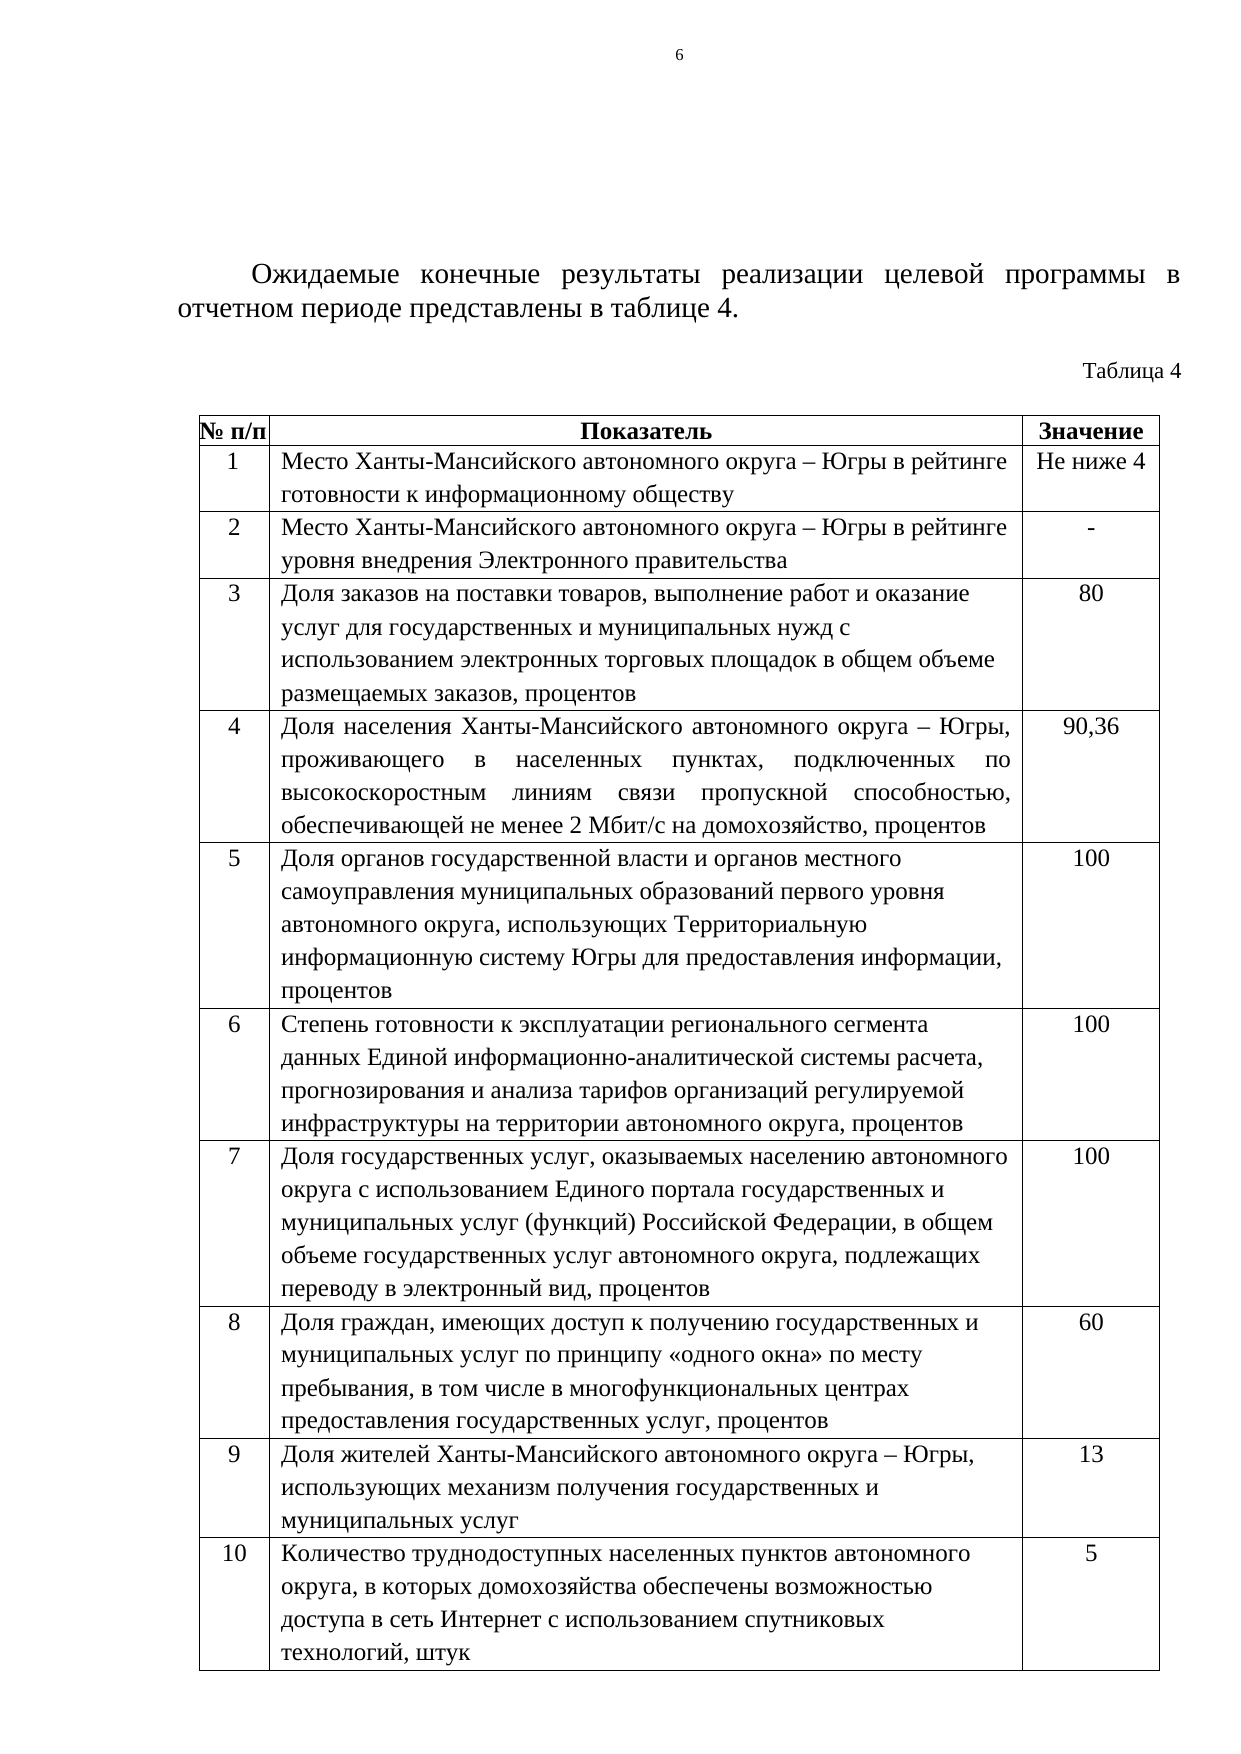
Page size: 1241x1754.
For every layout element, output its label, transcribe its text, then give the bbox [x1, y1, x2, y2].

table_cell Доля государственных услуг, оказываемых населению автономного округа с использованием Единого портала государственных и муниципальных услуг (функций) Российской Федерации, в общем объеме государственных услуг автономного округа, подлежащих переводу в электронный вид, процентов [270, 1141, 1022, 1306]
table_header Показатель [270, 416, 1022, 445]
table_header Значение [1023, 416, 1159, 445]
table_cell Место Ханты-Мансийского автономного округа – Югры в рейтинге готовности к информационному обществу [270, 446, 1022, 511]
table_cell 8 [200, 1307, 269, 1438]
table_cell 1 [200, 446, 269, 511]
table_cell Количество труднодоступных населенных пунктов автономного округа, в которых домохозяйства обеспечены возможностью доступа в сеть Интернет с использованием спутниковых технологий, штук [270, 1538, 1022, 1670]
table_cell Доля граждан, имеющих доступ к получению государственных и муниципальных услуг по принципу «одного окна» по месту пребывания, в том числе в многофункциональных центрах предоставления государственных услуг, процентов [270, 1307, 1022, 1438]
table_cell 100 [1023, 843, 1159, 1008]
table_cell 90,36 [1023, 711, 1159, 842]
table_cell Не ниже 4 [1023, 446, 1159, 511]
table_cell Доля населения Ханты-Мансийского автономного округа – Югры, проживающего в населенных пунктах, подключенных по высокоскоростным линиям связи пропускной способностью, обеспечивающей не менее 2 Мбит/с на домохозяйство, процентов [270, 711, 1022, 842]
table_cell 3 [200, 579, 269, 710]
table_cell 6 [200, 1009, 269, 1140]
table_cell Доля жителей Ханты-Мансийского автономного округа – Югры, использующих механизм получения государственных и муниципальных услуг [270, 1439, 1022, 1537]
table_cell 4 [200, 711, 269, 842]
table_cell 100 [1023, 1141, 1159, 1306]
table_cell Место Ханты-Мансийского автономного округа – Югры в рейтинге уровня внедрения Электронного правительства [270, 512, 1022, 577]
table_cell 10 [200, 1538, 269, 1670]
table_cell 9 [200, 1439, 269, 1537]
table_cell 2 [200, 512, 269, 577]
table_cell Доля органов государственной власти и органов местного самоуправления муниципальных образований первого уровня автономного округа, использующих Территориальную информационную систему Югры для предоставления информации, процентов [270, 843, 1022, 1008]
table_cell 13 [1023, 1439, 1159, 1537]
table_cell Доля заказов на поставки товаров, выполнение работ и оказание услуг для государственных и муниципальных нужд с использованием электронных торговых площадок в общем объеме размещаемых заказов, процентов [270, 579, 1022, 710]
text Таблица 4 [177, 357, 1181, 383]
table_cell Степень готовности к эксплуатации регионального сегмента данных Единой информационно-аналитической системы расчета, прогнозирования и анализа тарифов организаций регулируемой инфраструктуры на территории автономного округа, процентов [270, 1009, 1022, 1140]
table_header № п/п [200, 416, 269, 445]
table_cell 5 [1023, 1538, 1159, 1670]
table_cell - [1023, 512, 1159, 577]
text Ожидаемые конечные результаты реализации целевой программы в отчетном периоде представлены в таблице 4. [177, 256, 1181, 323]
table_cell 80 [1023, 579, 1159, 710]
table_cell 100 [1023, 1009, 1159, 1140]
table_cell 60 [1023, 1307, 1159, 1438]
table_cell 5 [200, 843, 269, 1008]
table_cell 7 [200, 1141, 269, 1306]
